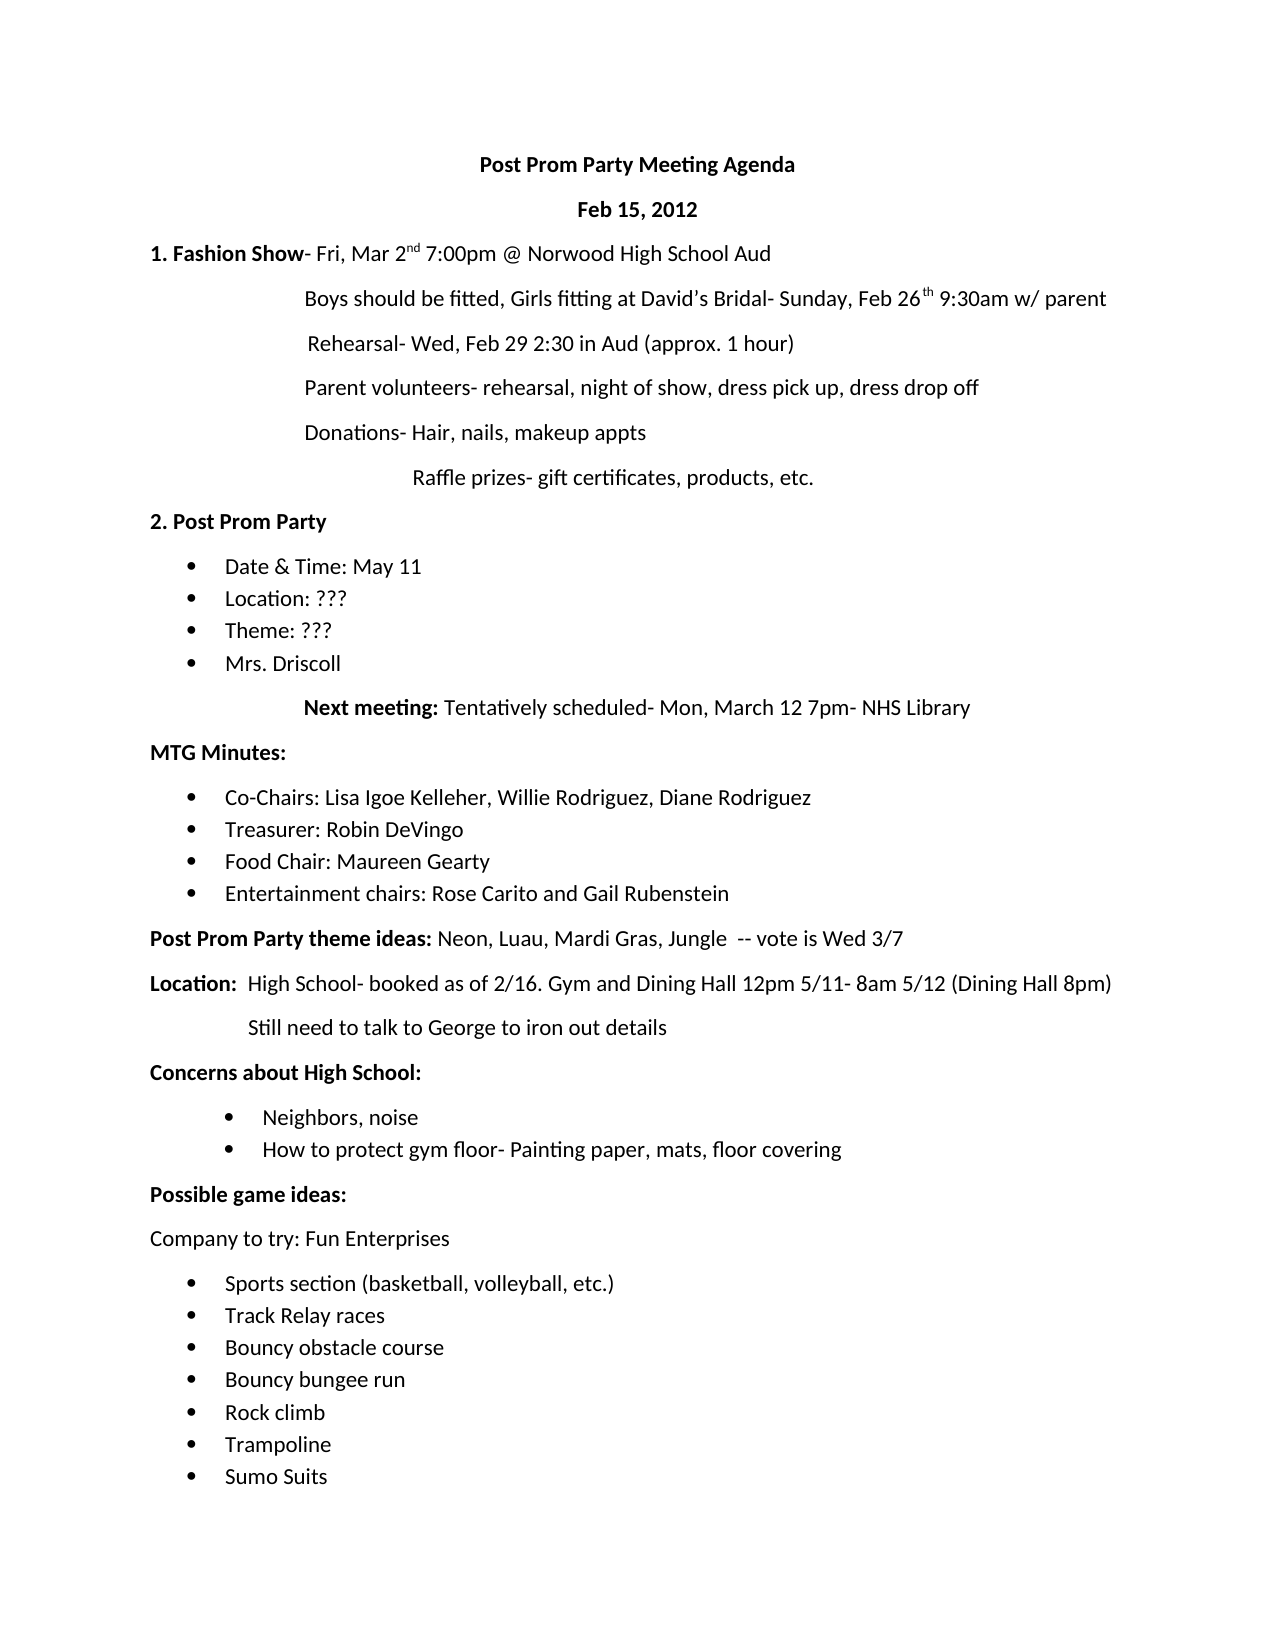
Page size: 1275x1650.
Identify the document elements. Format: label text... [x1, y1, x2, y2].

list Theme: ??? [187, 617, 1125, 644]
list Neighbors, noise [225, 1103, 1125, 1131]
list Food Chair: Maureen Gearty [187, 847, 1125, 875]
text 2. Post Prom Party [150, 507, 1125, 536]
text Post Prom Party theme ideas: Neon, Luau, Mardi Gras, Jungle -- vote is Wed 3/7 [150, 924, 1125, 952]
text MTG Minutes: [150, 738, 1125, 766]
text Company to try: Fun Enterprises [150, 1224, 1125, 1252]
list Entertainment chairs: Rose Carito and Gail Rubenstein [187, 879, 1125, 907]
text Still need to talk to George to iron out details [150, 1013, 1125, 1041]
list Mrs. Driscoll [187, 649, 1125, 677]
text Next meeting: Tentatively scheduled- Mon, March 12 7pm- NHS Library [150, 693, 1125, 721]
list Trampoline [187, 1430, 1125, 1458]
list Treasurer: Robin DeVingo [187, 815, 1125, 843]
text Donations- Hair, nails, makeup appts [150, 418, 1125, 446]
list Track Relay races [187, 1301, 1125, 1329]
list Location: ??? [187, 584, 1125, 612]
text Raffle prizes- gift certificates, products, etc. [150, 463, 1125, 491]
text 1. Fashion Show- Fri, Mar 2nd 7:00pm @ Norwood High School Aud [150, 239, 1125, 267]
text Parent volunteers- rehearsal, night of show, dress pick up, dress drop off [150, 373, 1125, 401]
list Sumo Suits [187, 1462, 1125, 1490]
text Possible game ideas: [150, 1180, 1125, 1208]
list Sports section (basketball, volleyball, etc.) [187, 1269, 1125, 1297]
list Bouncy obstacle course [187, 1333, 1125, 1361]
list How to protect gym floor- Painting paper, mats, floor covering [225, 1135, 1125, 1163]
text Feb 15, 2012 [150, 195, 1125, 223]
text Concerns about High School: [150, 1058, 1125, 1086]
text Post Prom Party Meeting Agenda [150, 150, 1125, 178]
list Co-Chairs: Lisa Igoe Kelleher, Willie Rodriguez, Diane Rodriguez [187, 783, 1125, 811]
text Rehearsal- Wed, Feb 29 2:30 in Aud (approx. 1 hour) [150, 329, 1125, 357]
list Rock climb [187, 1398, 1125, 1426]
text Boys should be fitted, Girls fitting at David’s Bridal- Sunday, Feb 26th 9:30am w/ parent [150, 284, 1125, 312]
text Location: High School- booked as of 2/16. Gym and Dining Hall 12pm 5/11- 8am 5/12 (Dining Hall 8pm) [150, 969, 1125, 997]
list Date & Time: May 11 [187, 552, 1125, 580]
list Bouncy bungee run [187, 1366, 1125, 1394]
